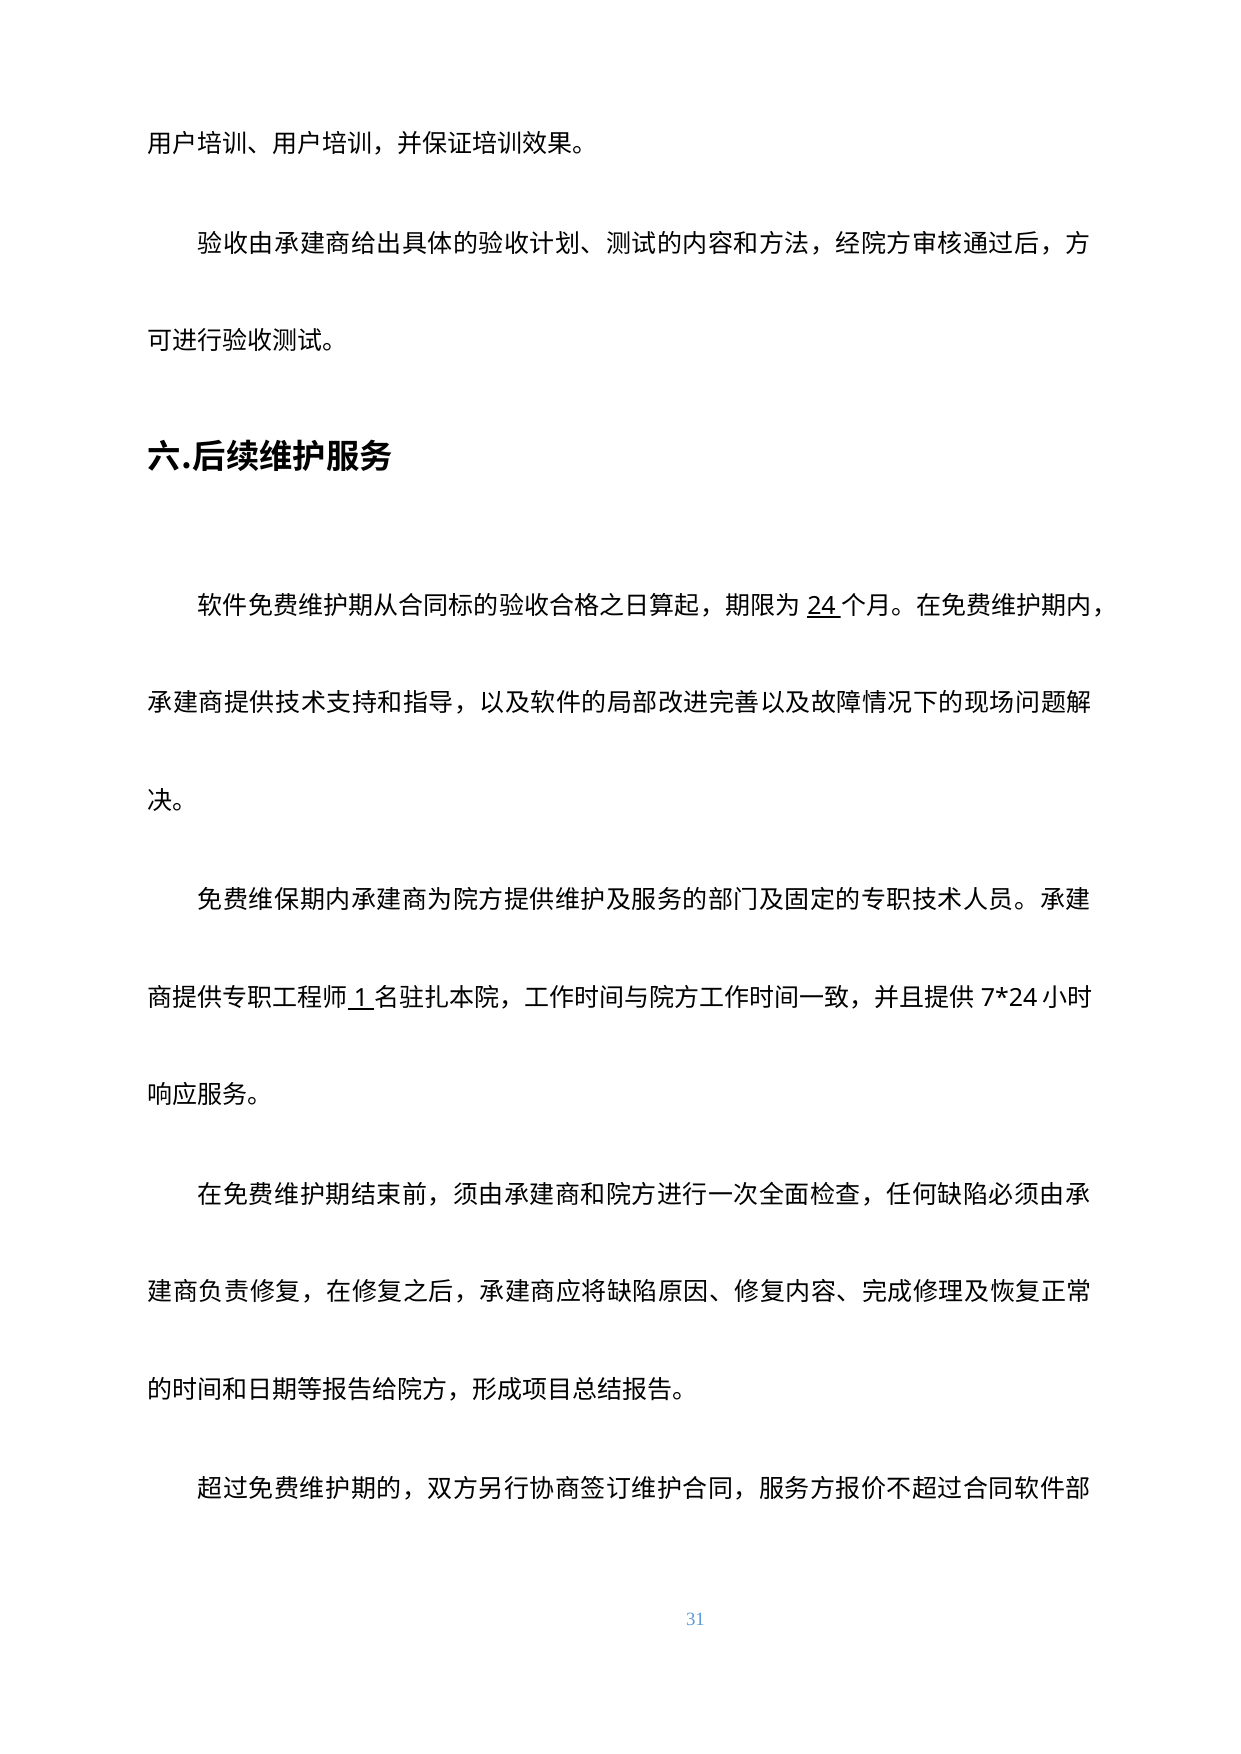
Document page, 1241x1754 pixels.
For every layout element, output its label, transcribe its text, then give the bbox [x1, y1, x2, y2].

text 验收由承建商给出具体的验收计划、测试的内容和方法，经院方审核通过后，方可进行验收测试。 [148, 209, 1092, 371]
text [148, 109, 1092, 174]
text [148, 1454, 1092, 1519]
text 免费维保期内承建商为院方提供维护及服务的部门及固定的专职技术人员。承建商提供专职工程师 1 名驻扎本院，工作时间与院方工作时间一致，并且提供7*24小时响应服务。 [148, 865, 1092, 1125]
text 在免费维护期结束前，须由承建商和院方进行一次全面检查，任何缺陷必须由承建商负责修复，在修复之后，承建商应将缺陷原因、修复内容、完成修理及恢复正常的时间和日期等报告给院方，形成项目总结报告。 [148, 1160, 1092, 1420]
text 软件免费维护期从合同标的验收合格之日算起，期限为24个月。在免费维护期内，承建商提供技术支持和指导，以及软件的局部改进完善以及故障情况下的现场问题解决。 [148, 571, 1092, 831]
subtitle 后续维护服务 [148, 422, 1092, 487]
